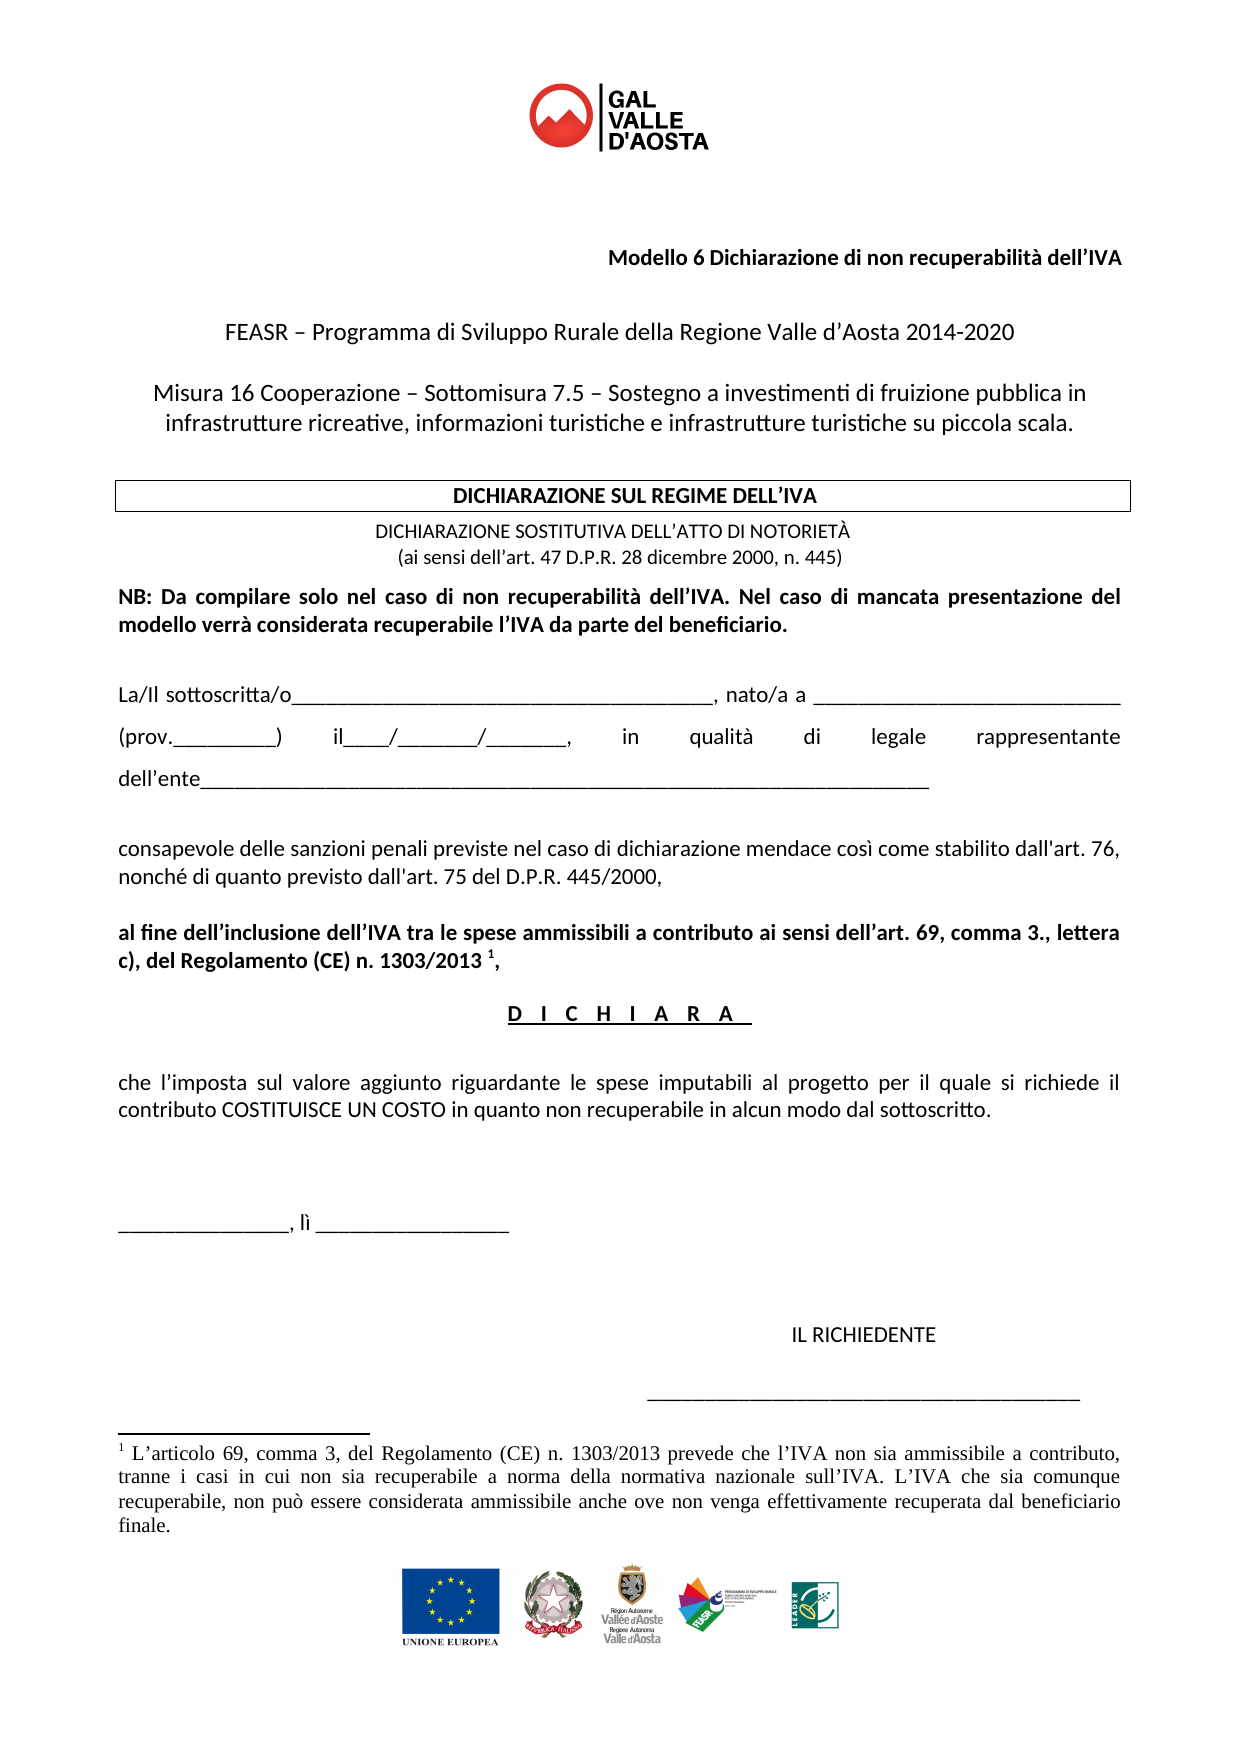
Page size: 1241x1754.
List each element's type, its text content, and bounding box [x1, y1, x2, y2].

text al fine dell’inclusione dell’IVA tra le spese ammissibili a contributo ai sensi dell’art. 69, comma 3., lettera c), del Regolamento (CE) n. 1303/2013 , [118, 918, 1122, 974]
text consapevole delle sanzioni penali previste nel caso di dichiarazione mendace così come stabilito dall'art. 76, nonché di quanto previsto dall'art. 75 del D.P.R. 445/2000, [118, 834, 1122, 890]
text che l’imposta sul valore aggiunto riguardante le spese imputabili al progetto per il quale si richiede il contributo COSTITUISCE UN COSTO in quanto non recuperabile in alcun modo dal sottoscritto. [118, 1068, 1122, 1124]
text Misura 16 Cooperazione – Sottomisura 7.5 – Sostegno a investimenti di fruizione pubblica in infrastrutture ricreative, informazioni turistiche e infrastrutture turistiche su piccola scala. [118, 377, 1122, 438]
text Modello 6 Dichiarazione di non recuperabilità dell’IVA [118, 243, 1122, 271]
text DICHIARAZIONE SOSTITUTIVA DELL’ATTO DI NOTORIETÀ [103, 518, 1122, 544]
text NB: Da compilare solo nel caso di non recuperabilità dell’IVA. Nel caso di mancata presentazione del modello verrà considerata recuperabile l’IVA da parte del beneficiario. [118, 582, 1122, 638]
text ______________________________________ [605, 1376, 1122, 1404]
text (ai sensi dell’art. 47 D.P.R. 28 dicembre 2000, n. 445) [118, 544, 1122, 569]
text IL RICHIEDENTE [605, 1320, 1122, 1348]
text La/Il sottoscritta/o_____________________________________, nato/a a ___________________________ (prov._________) il____/_______/_______, in qualità di legale rappresentante dell’ente________________________________________________________________ [118, 680, 1122, 792]
text FEASR – Programma di Sviluppo Rurale della Regione Valle d’Aosta 2014-2020 [118, 316, 1122, 346]
picture [527, 73, 713, 158]
text _______________, lì _________________ [118, 1208, 1122, 1236]
picture [394, 1558, 846, 1652]
text DICHIARA [118, 999, 1122, 1027]
text DICHIARAZIONE SUL REGIME DELL’IVA [116, 481, 1130, 511]
